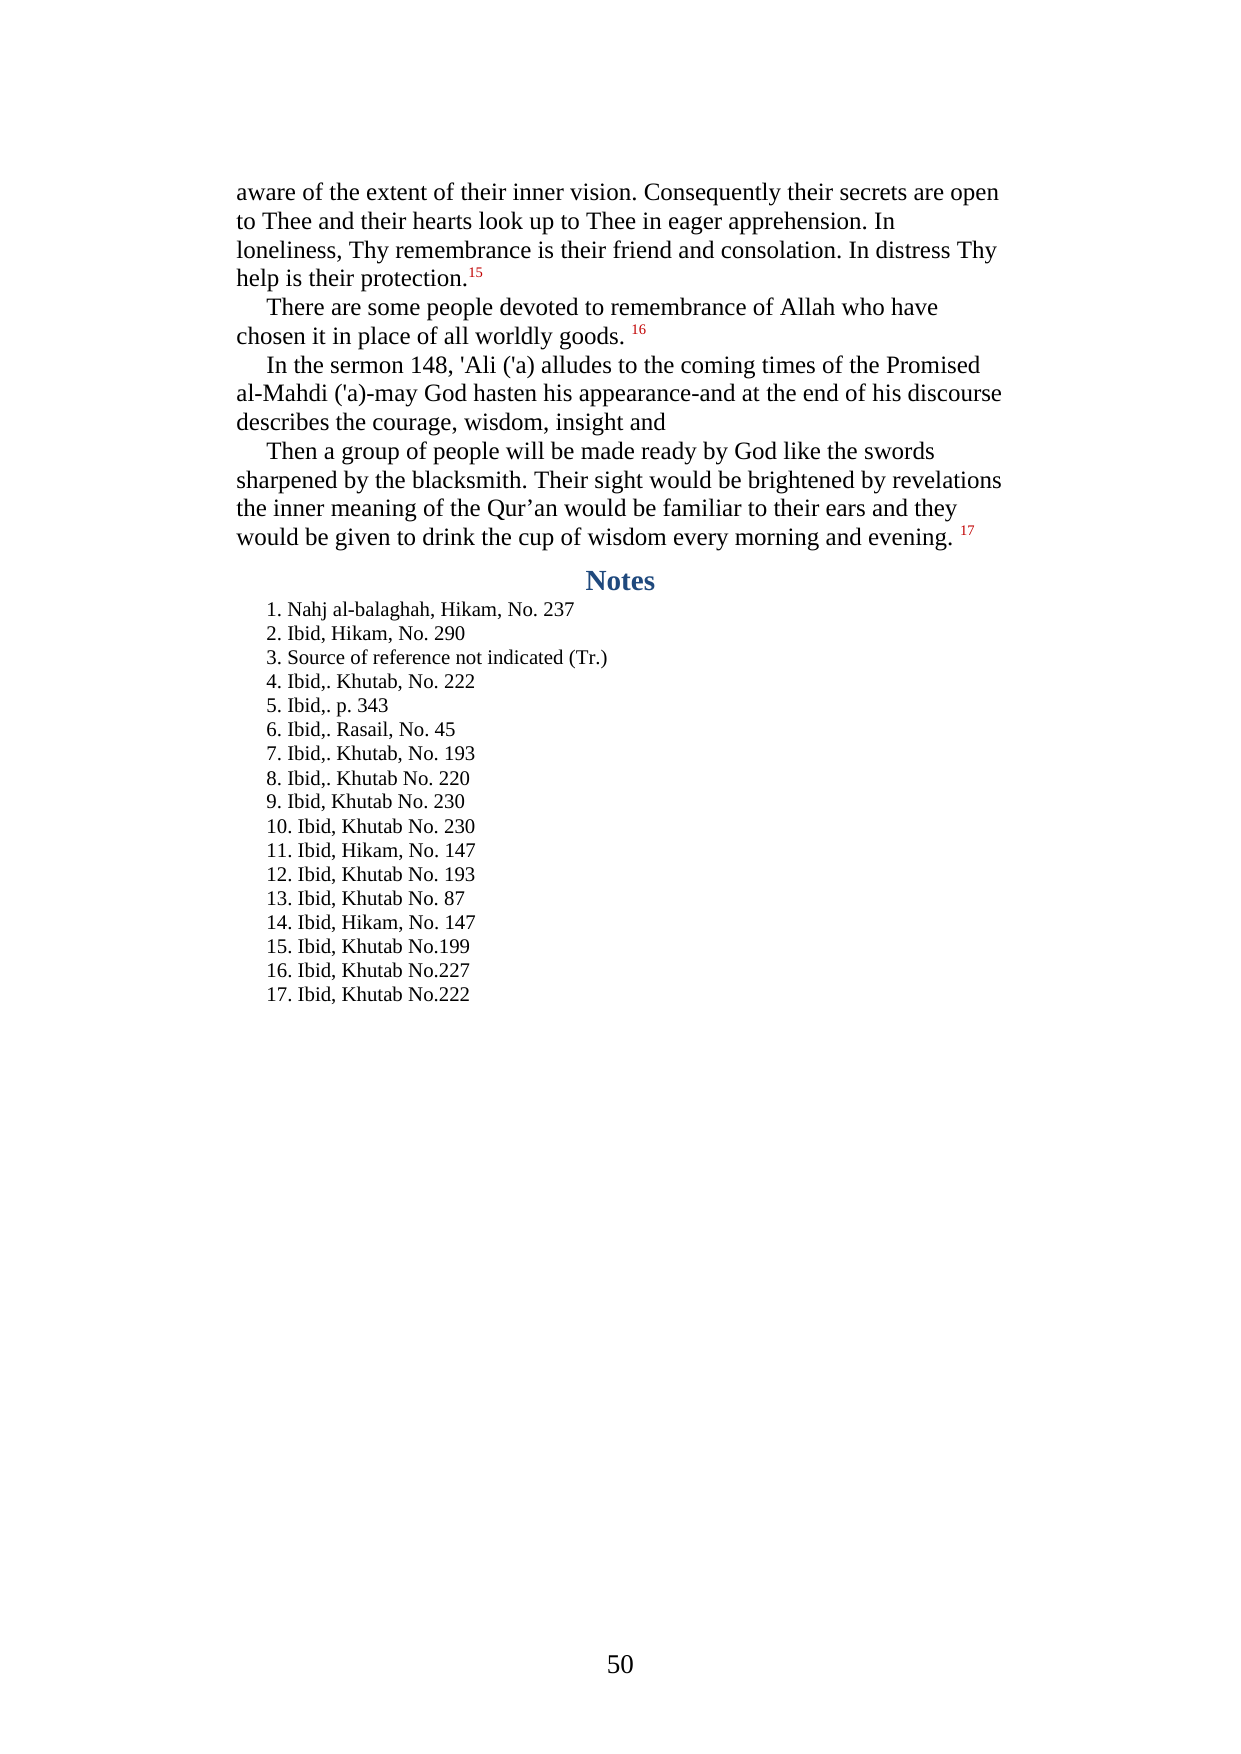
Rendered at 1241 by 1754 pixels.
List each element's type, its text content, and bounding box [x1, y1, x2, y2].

text 11. Ibid, Hikam, No. 147 [236, 838, 1004, 862]
text 2. Ibid, Hikam, No. 290 [236, 621, 1004, 645]
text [236, 177, 1004, 292]
text 10. Ibid, Khutab No. 230 [236, 813, 1004, 838]
text 6. Ibid,. Rasail, No. 45 [236, 717, 1004, 741]
text 3. Source of reference not indicated (Tr.) [236, 645, 1004, 669]
text 16. Ibid, Khutab No.227 [236, 958, 1004, 982]
text Then a group of people will be made ready by God like the swords sharpened by the blacksmith. Their sight would be brightened by revelations the inner meaning of the Qur’an would be familiar to their ears and they would be given to drink the cup of wisdom every morning and evening. 17 [236, 436, 1004, 551]
text There are some people devoted to remembrance of Allah who have chosen it in place of all worldly goods. 16 [236, 292, 1004, 350]
text 15. Ibid, Khutab No.199 [236, 934, 1004, 958]
subtitle Notes [236, 563, 1004, 597]
text 9. Ibid, Khutab No. 230 [236, 789, 1004, 813]
text 1. Nahj al-balaghah, Hikam, No. 237 [236, 597, 1004, 621]
text 7. Ibid,. Khutab, No. 193 [236, 741, 1004, 765]
text 5. Ibid,. p. 343 [236, 693, 1004, 717]
text 14. Ibid, Hikam, No. 147 [236, 910, 1004, 934]
text In the sermon 148, 'Ali ('a) alludes to the coming times of the Promised al-Mahdi ('a)-may God hasten his appearance-and at the end of his discourse describes the courage, wisdom, insight and [236, 350, 1004, 436]
text 13. Ibid, Khutab No. 87 [236, 886, 1004, 910]
text 17. Ibid, Khutab No.222 [236, 982, 1004, 1006]
text 4. Ibid,. Khutab, No. 222 [236, 669, 1004, 693]
text 8. Ibid,. Khutab No. 220 [236, 765, 1004, 789]
text 12. Ibid, Khutab No. 193 [236, 862, 1004, 886]
